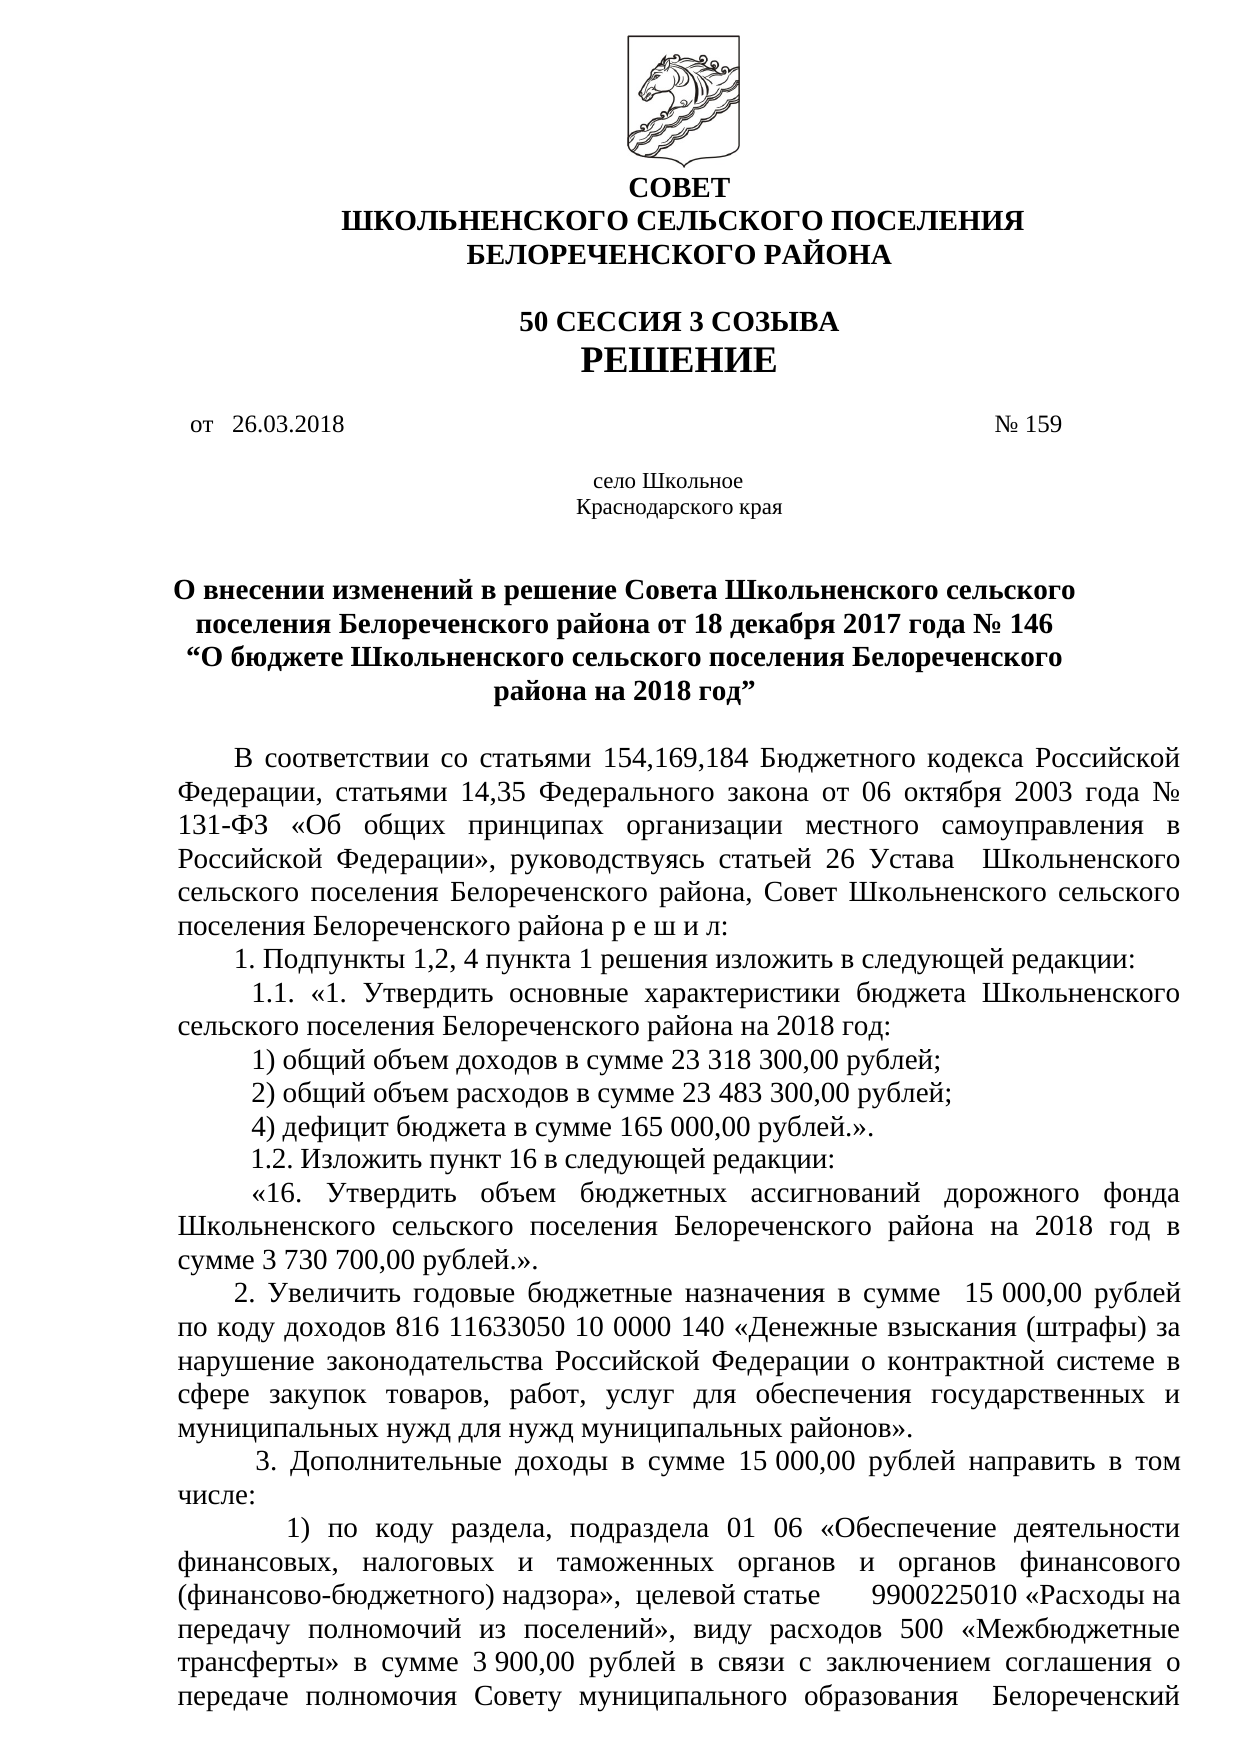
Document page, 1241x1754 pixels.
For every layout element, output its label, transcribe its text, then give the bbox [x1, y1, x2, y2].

text 1. Подпункты 1,2, 4 пункта 1 решения изложить в следующей редакции: [177, 941, 1181, 975]
text Краснодарского края [177, 493, 1181, 520]
text от 26.03.2018 № 159 [177, 409, 1181, 438]
text БЕЛОРЕЧЕНСКОГО РАЙОНА [177, 237, 1181, 271]
text СОВЕТ [177, 170, 1181, 203]
text В соответствии со статьями 154,169,184 Бюджетного кодекса Российской Федерации, статьями 14,35 Федерального закона от 06 октября 2003 года № 131-ФЗ «Об общих принципах организации местного самоуправления в Российской Федерации», руководствуясь статьей 26 Устава Школьненского сельского поселения Белореченского района, Совет Школьненского сельского поселения Белореченского района р е ш и л: [177, 740, 1181, 941]
text СОВЕТ [177, 136, 1181, 170]
text 4) дефицит бюджета в сумме 165 000,00 рублей.». [177, 1109, 1181, 1143]
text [177, 1510, 1181, 1712]
text «16. Утвердить объем бюджетных ассигнований дорожного фонда Школьненского сельского поселения Белореченского района на 2018 год в сумме 3 730 700,00 рублей.». [177, 1175, 1181, 1276]
text 1.2. Изложить пункт 16 в следующей редакции: [215, 1143, 1181, 1175]
text 1.1. «1. Утвердить основные характеристики бюджета Школьненского сельского поселения Белореченского района на 2018 год: [177, 975, 1181, 1042]
text 2) общий объем расходов в сумме 23 483 300,00 рублей; [177, 1076, 1181, 1109]
text 2. Увеличить годовые бюджетные назначения в сумме 15 000,00 рублей по коду доходов 816 11633050 10 0000 140 «Денежные взыскания (штрафы) за нарушение законодательства Российской Федерации о контрактной системе в сфере закупок товаров, работ, услуг для обеспечения государственных и муниципальных нужд для нужд муниципальных районов». [177, 1276, 1181, 1443]
text село Школьное [177, 467, 1181, 493]
text РЕШЕНИЕ [177, 338, 1181, 381]
text 1) общий объем доходов в сумме 23 318 300,00 рублей; [177, 1042, 1181, 1076]
text ШКОЛЬНЕНСКОГО СЕЛЬСКОГО ПОСЕЛЕНИЯ [177, 203, 1181, 237]
table_header О внесении изменений в решение Совета Школьненского сельского поселения Белореченского района от 18 декабря 2017 года № 146 “О бюджете Школьненского сельского поселения Белореченского района на 2018 год” [155, 573, 1094, 740]
text 50 СЕССИЯ 3 СОЗЫВА [177, 304, 1181, 338]
text 3. Дополнительные доходы в сумме 15 000,00 рублей направить в том числе: [177, 1443, 1181, 1510]
picture [627, 35, 740, 168]
